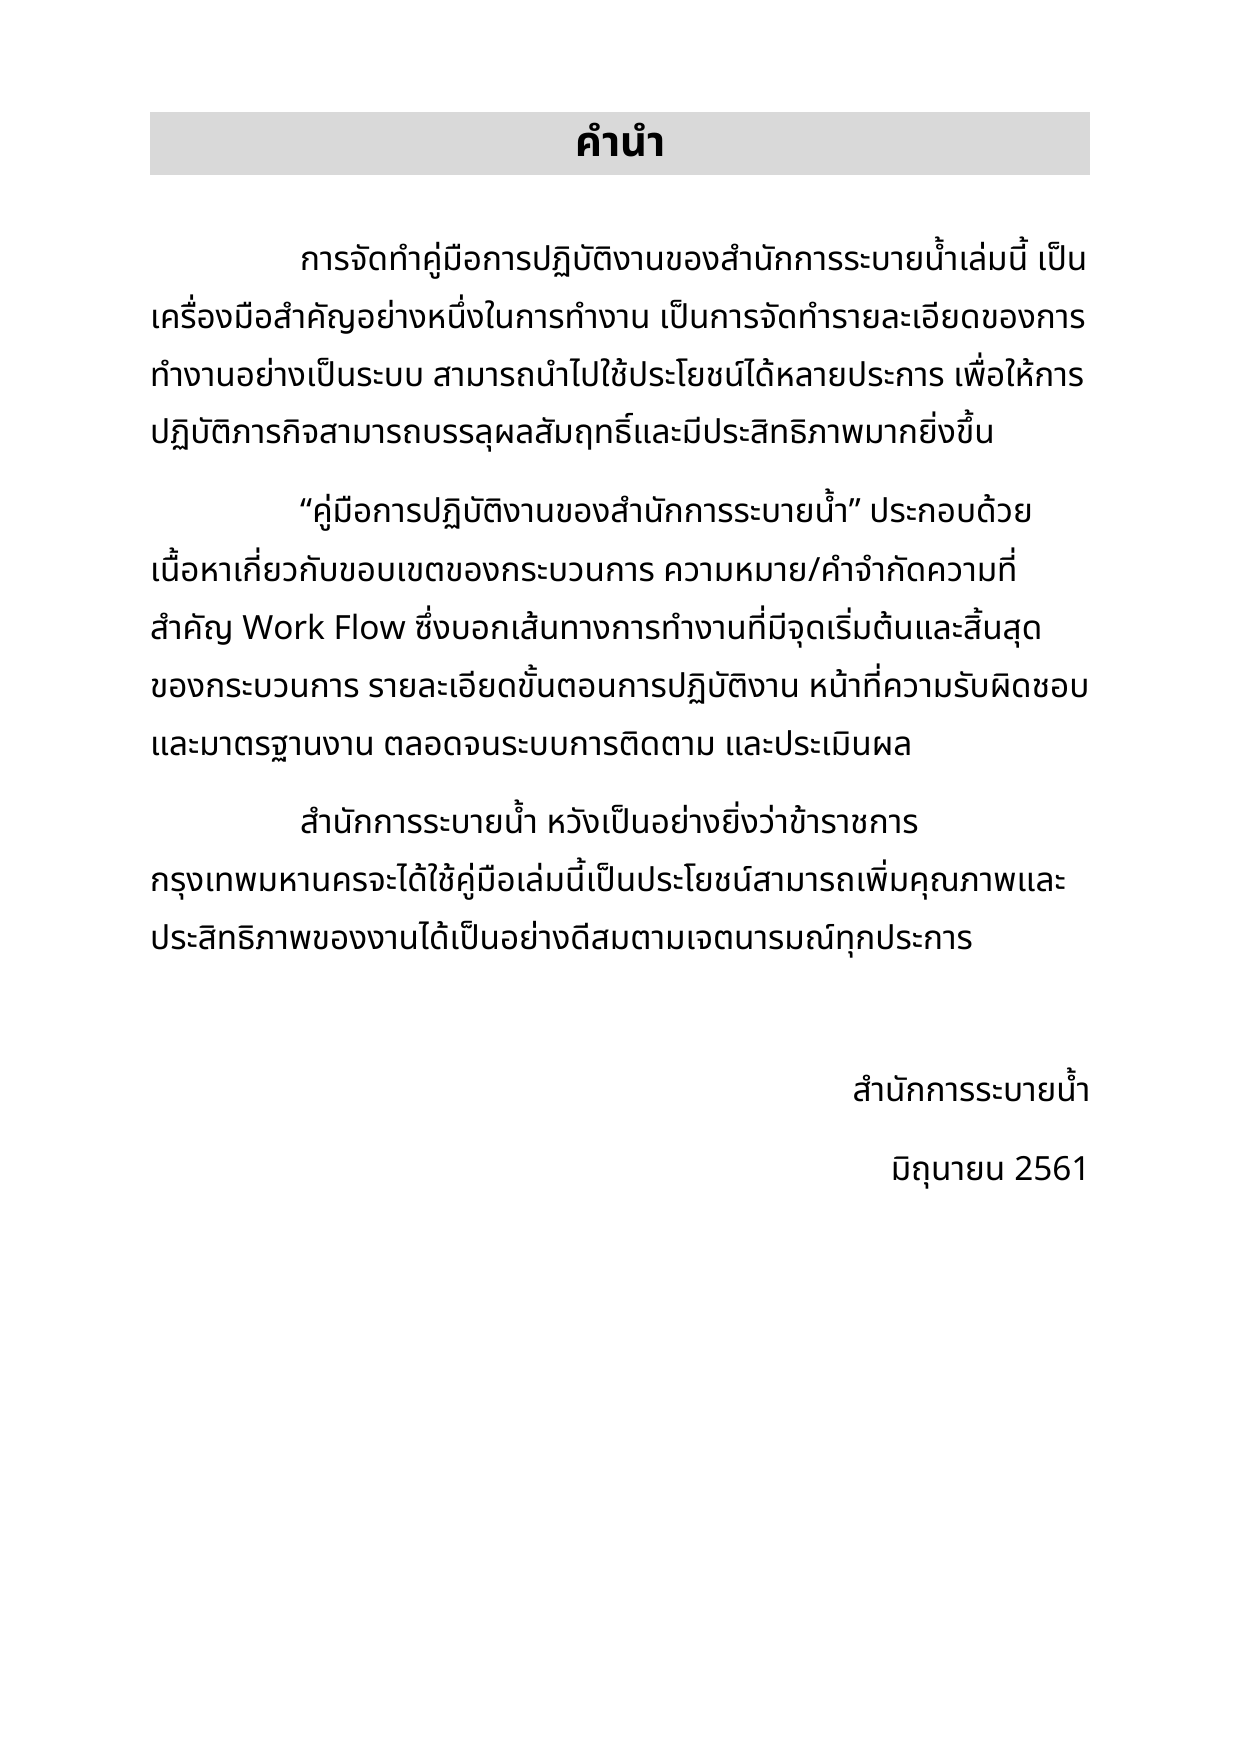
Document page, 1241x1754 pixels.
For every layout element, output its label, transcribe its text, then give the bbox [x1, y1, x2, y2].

text “คู่มือการปฏิบัติงานของสำนักการระบายน้ำ” ประกอบด้วยเนื้อหาเกี่ยวกับขอบเขตของกระบวนการ ความหมาย/คำจำกัดความที่สำคัญ Work Flow ซึ่งบอกเส้นทางการทำงานที่มีจุดเริ่มต้นและสิ้นสุดของกระบวนการ รายละเอียดขั้นตอนการปฏิบัติงาน หน้าที่ความรับผิดชอบและมาตรฐานงาน ตลอดจนระบบการติดตาม และประเมินผล [150, 487, 1090, 770]
text คำนำ [150, 112, 1090, 175]
text สำนักการระบายน้ำ [150, 1066, 1090, 1116]
text มิถุนายน 2561 [150, 1145, 1090, 1195]
text สำนักการระบายน้ำ หวังเป็นอย่างยิ่งว่าข้าราชการกรุงเทพมหานครจะได้ใช้คู่มือเล่มนี้เป็นประโยชน์สามารถเพิ่มคุณภาพและประสิทธิภาพของงานได้เป็นอย่างดีสมตามเจตนารมณ์ทุกประการ [150, 798, 1090, 964]
text การจัดทำคู่มือการปฏิบัติงานของสำนักการระบายน้ำเล่มนี้ เป็นเครื่องมือสำคัญอย่างหนึ่งในการทำงาน เป็นการจัดทำรายละเอียดของการทำงานอย่างเป็นระบบ สามารถนำไปใช้ประโยชน์ได้หลายประการ เพื่อให้การปฏิบัติภารกิจสามารถบรรลุผลสัมฤทธิ์และมีประสิทธิภาพมากยิ่งขึ้น [150, 235, 1090, 459]
